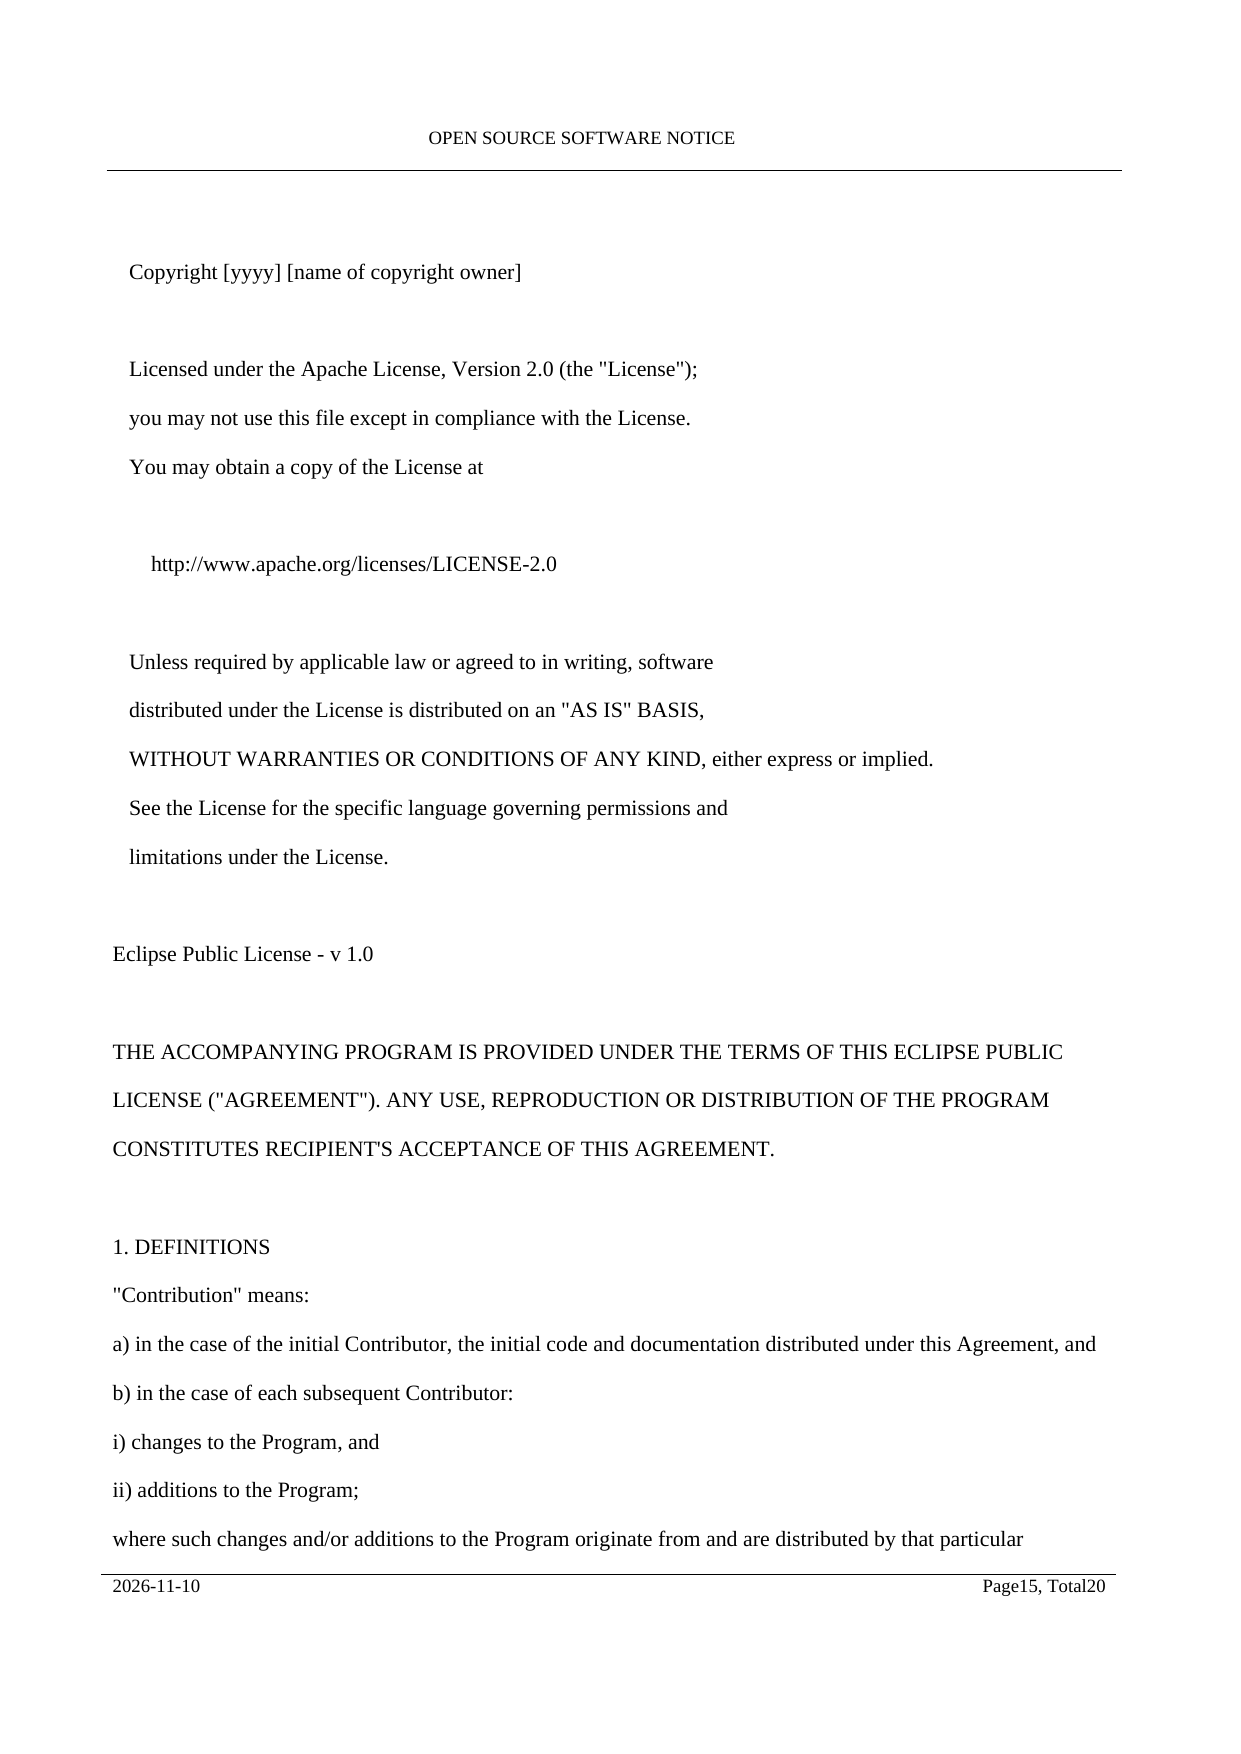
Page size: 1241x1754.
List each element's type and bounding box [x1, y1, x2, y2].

text [112, 206, 1128, 1555]
